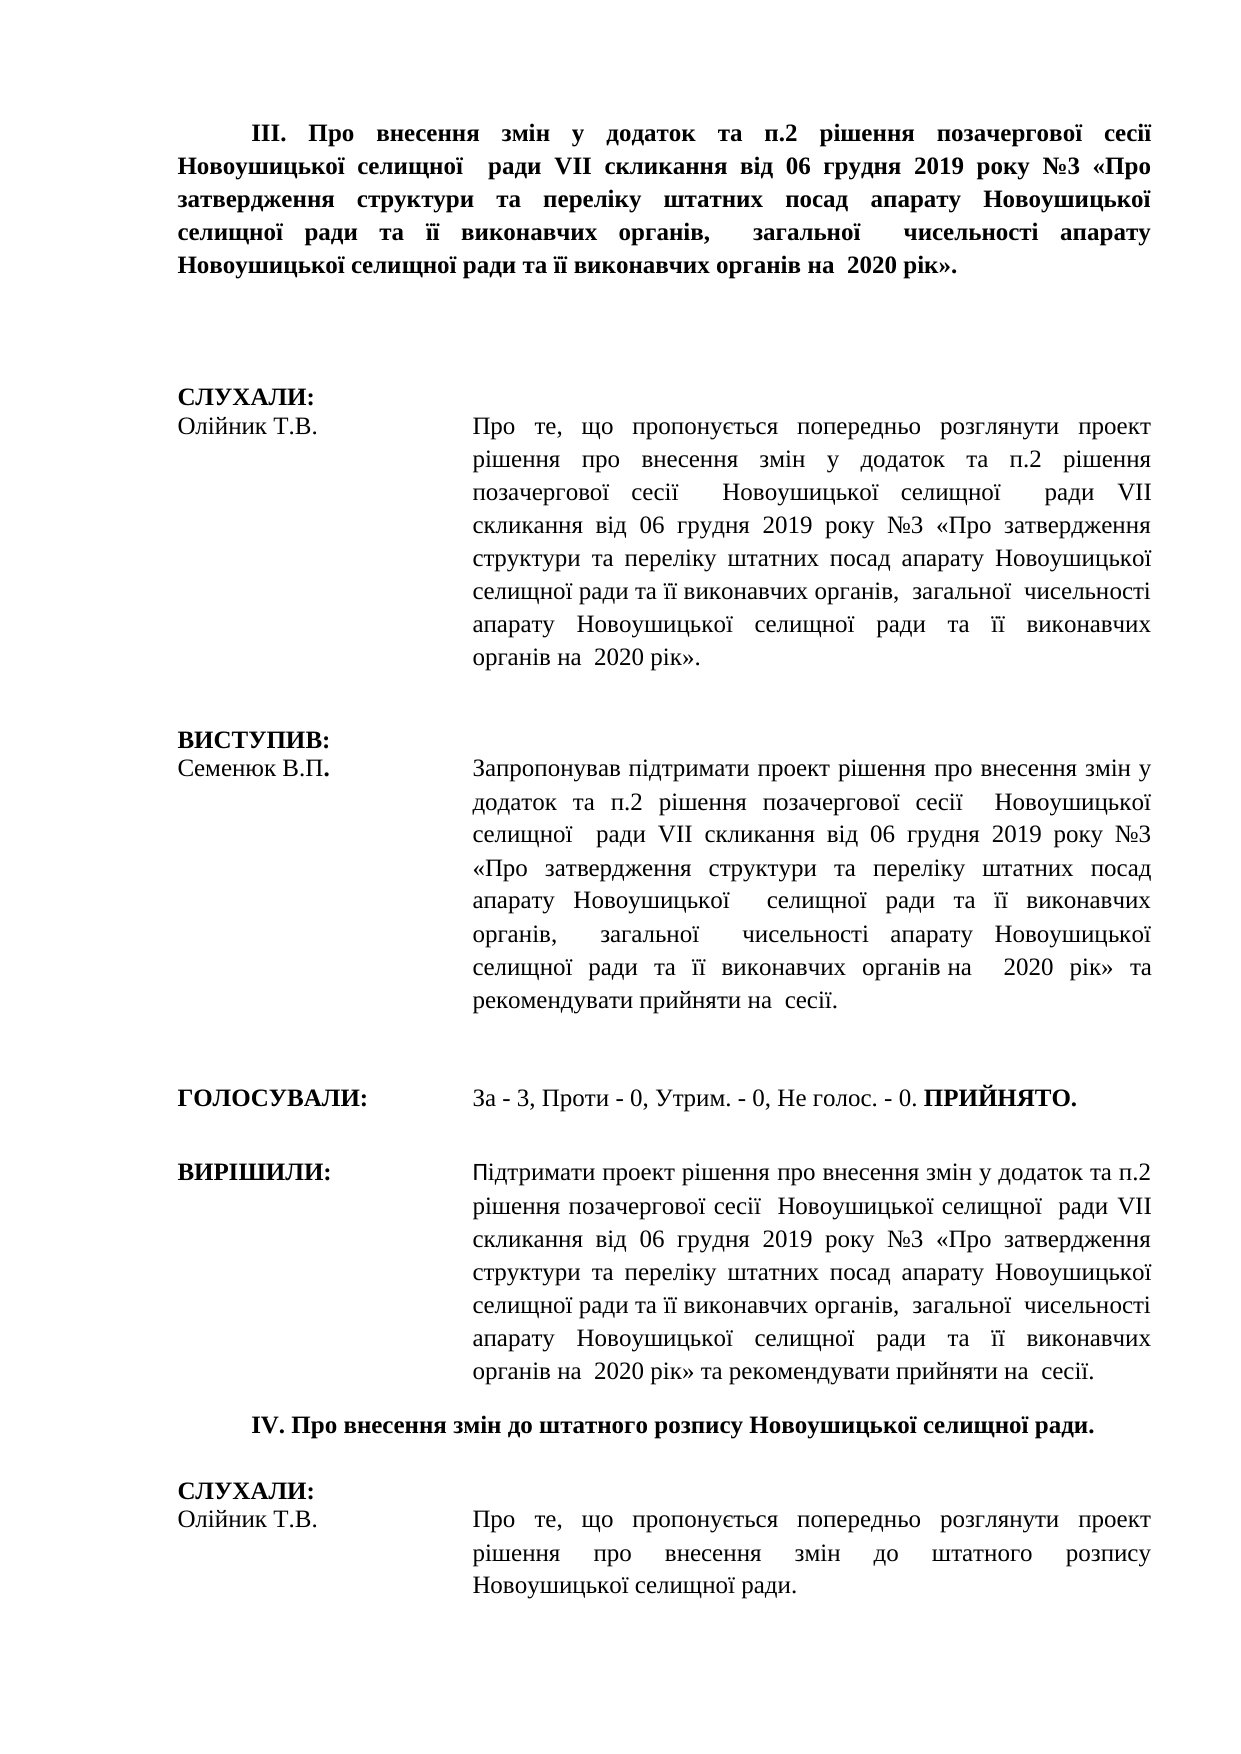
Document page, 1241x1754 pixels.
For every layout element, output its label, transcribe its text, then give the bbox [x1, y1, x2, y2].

text ВИСТУПИВ: [177, 725, 1152, 753]
text ВИРІШИЛИ: Підтримати проект рішення про внесення змін у додаток та п.2 рішення позачергової сесії Новоушицької селищної ради VІІ скликання від 06 грудня 2019 року №3 «Про затвердження структури та переліку штатних посад апарату Новоушицької селищної ради та її виконавчих органів, загальної чисельності апарату Новоушицької селищної ради та її виконавчих органів на 2020 рік» та рекомендувати прийняти на сесії. [177, 1156, 1152, 1385]
text IV. Про внесення змін до штатного розпису Новоушицької селищної ради. [177, 1410, 1152, 1438]
text СЛУХАЛИ: [177, 1476, 1152, 1504]
text Олійник Т.В. Про те, що пропонується попередньо розглянути проект рішення про внесення змін до штатного розпису Новоушицької селищної ради. [177, 1504, 1152, 1599]
text ГОЛОСУВАЛИ: За - 3, Проти - 0, Утрим. - 0, Не голос. - 0. ПРИЙНЯТО. [177, 1083, 1152, 1112]
text Семенюк В.П. Запропонував підтримати проект рішення про внесення змін у додаток та п.2 рішення позачергової сесії Новоушицької селищної ради VІІ скликання від 06 грудня 2019 року №3 «Про затвердження структури та переліку штатних посад апарату Новоушицької селищної ради та її виконавчих органів, загальної чисельності апарату Новоушицької селищної ради та її виконавчих органів на 2020 рік» та рекомендувати прийняти на сесії. [177, 753, 1152, 1013]
text Олійник Т.В. Про те, що пропонується попередньо розглянути проект рішення про внесення змін у додаток та п.2 рішення позачергової сесії Новоушицької селищної ради VІІ скликання від 06 грудня 2019 року №3 «Про затвердження структури та переліку штатних посад апарату Новоушицької селищної ради та її виконавчих органів, загальної чисельності апарату Новоушицької селищної ради та її виконавчих органів на 2020 рік». [177, 411, 1152, 671]
text СЛУХАЛИ: [177, 382, 1152, 411]
text ІІІ. Про внесення змін у додаток та п.2 рішення позачергової сесії Новоушицької селищної ради VІІ скликання від 06 грудня 2019 року №3 «Про затвердження структури та переліку штатних посад апарату Новоушицької селищної ради та її виконавчих органів, загальної чисельності апарату Новоушицької селищної ради та її виконавчих органів на 2020 рік». [177, 118, 1152, 279]
